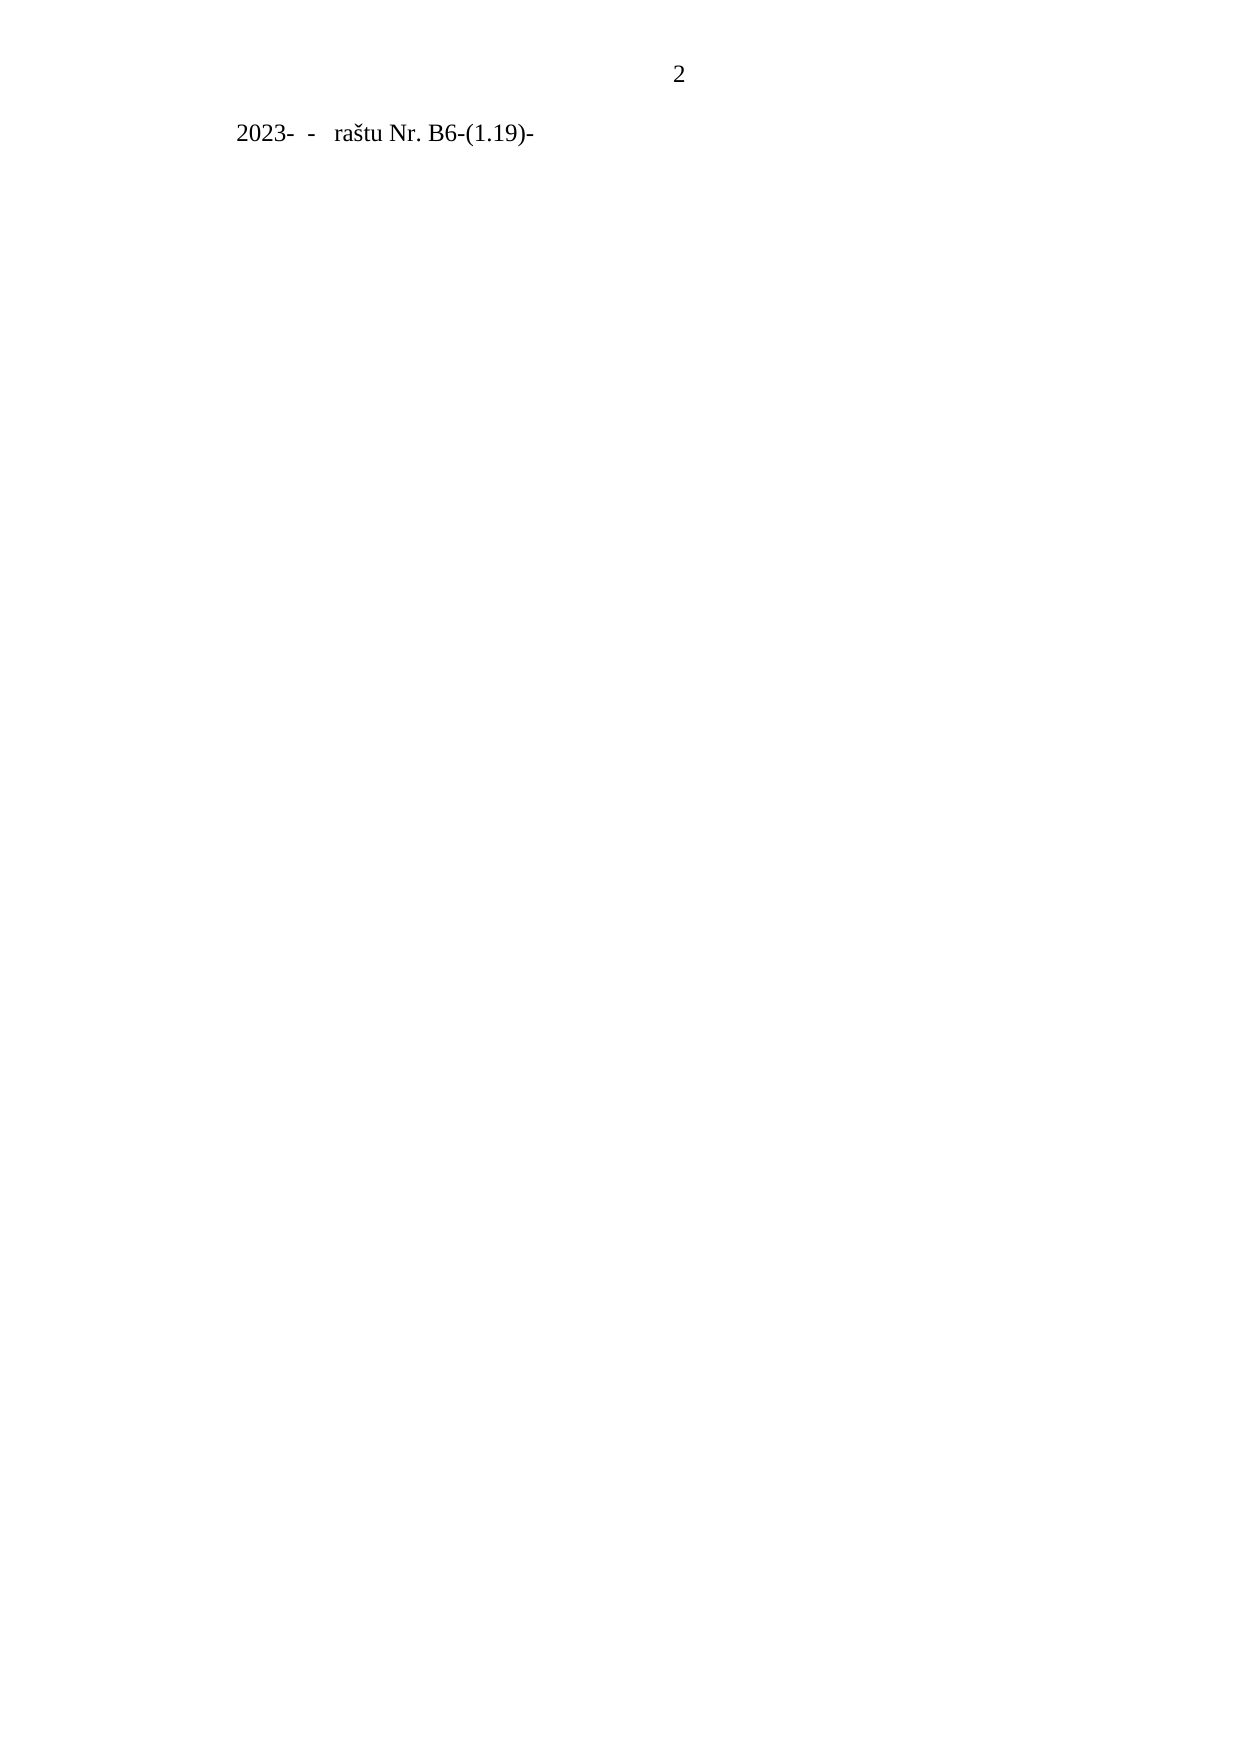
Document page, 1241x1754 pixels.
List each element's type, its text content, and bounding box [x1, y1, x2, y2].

text 2023- - raštu Nr. B6-(1.19)- [177, 118, 1181, 147]
